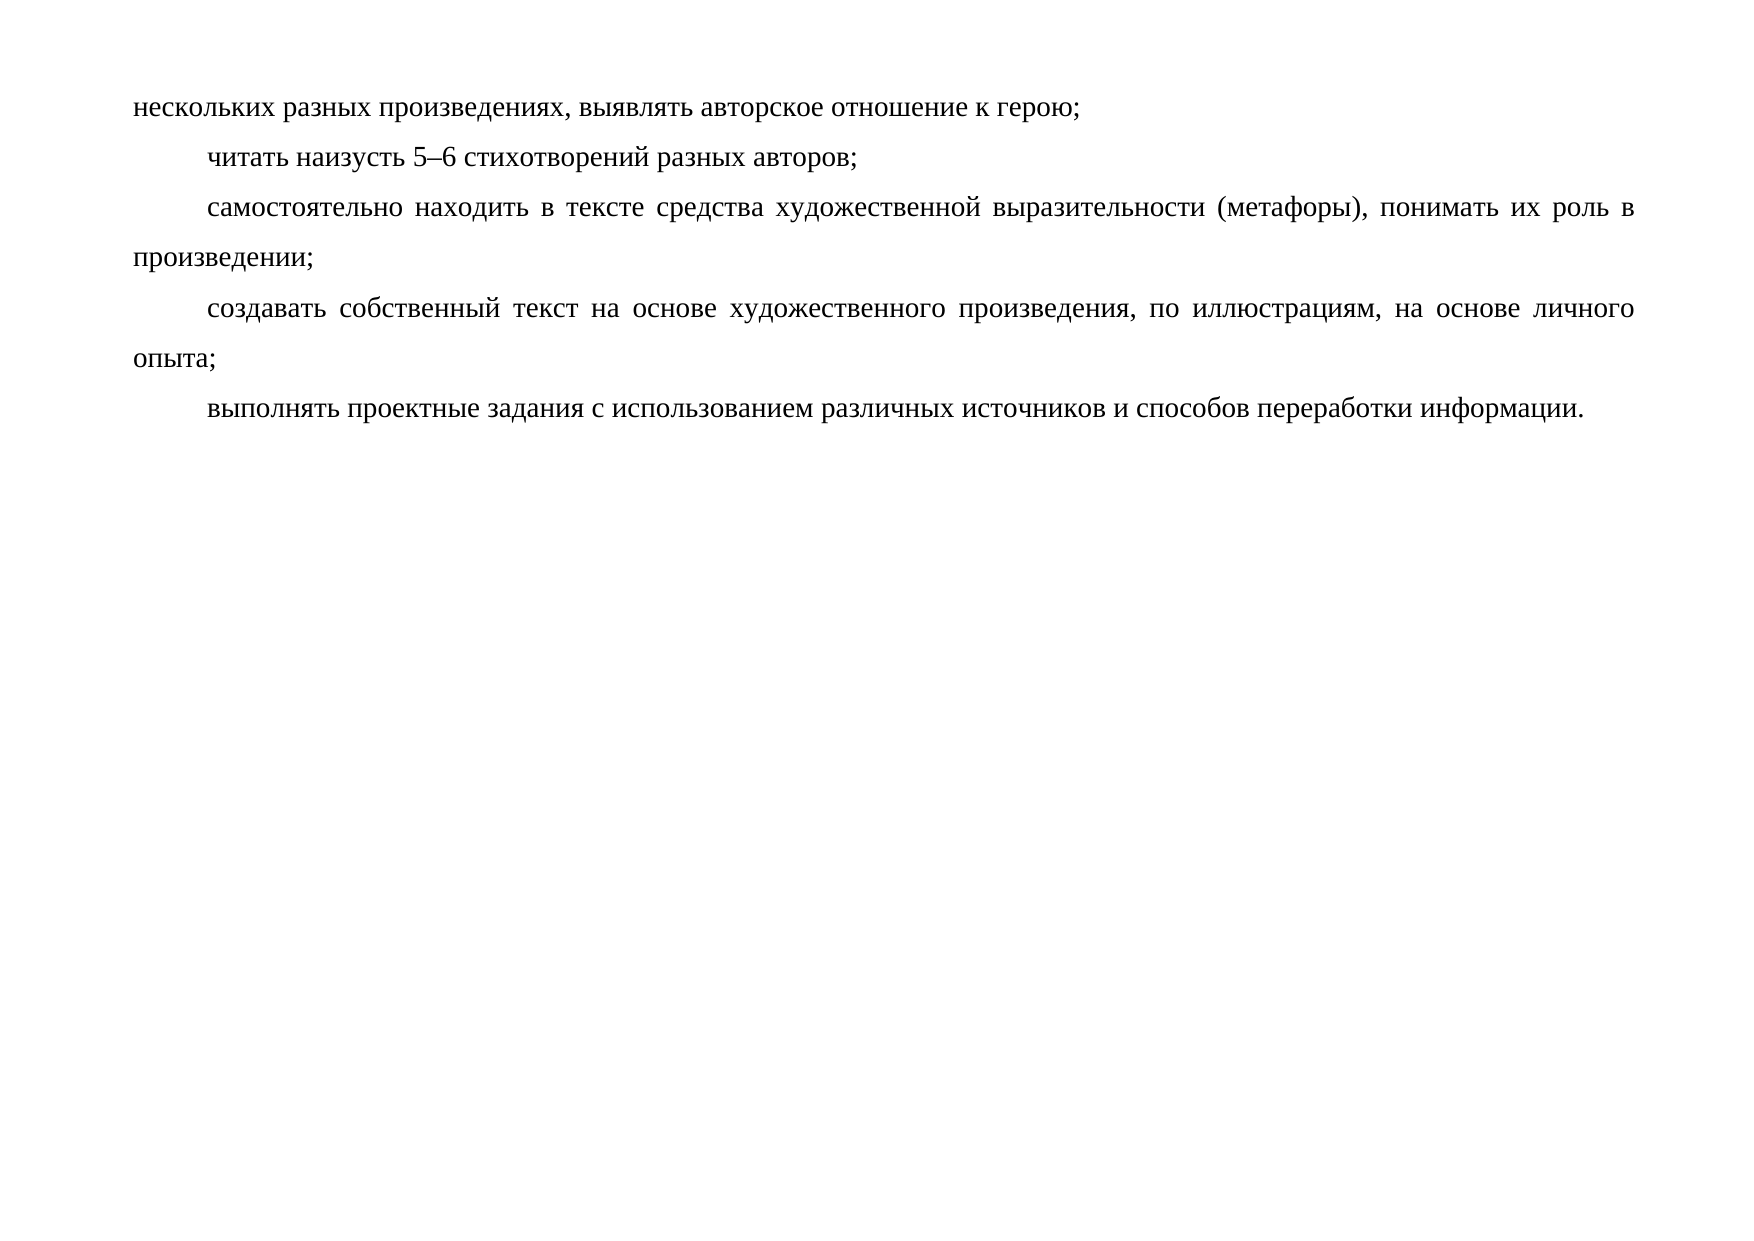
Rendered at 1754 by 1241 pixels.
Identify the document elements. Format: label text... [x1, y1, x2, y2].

text читать наизусть 5–6 стихотворений разных авторов; [133, 139, 1636, 172]
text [133, 89, 1636, 122]
text самостоятельно находить в тексте средства художественной выразительности (метафоры), понимать их роль в произведении; [133, 189, 1636, 273]
text выполнять проектные задания с использованием различных источников и способов переработки информации. [133, 391, 1636, 424]
text создавать собственный текст на основе художественного произведения, по иллюстрациям, на основе личного опыта; [133, 290, 1636, 374]
